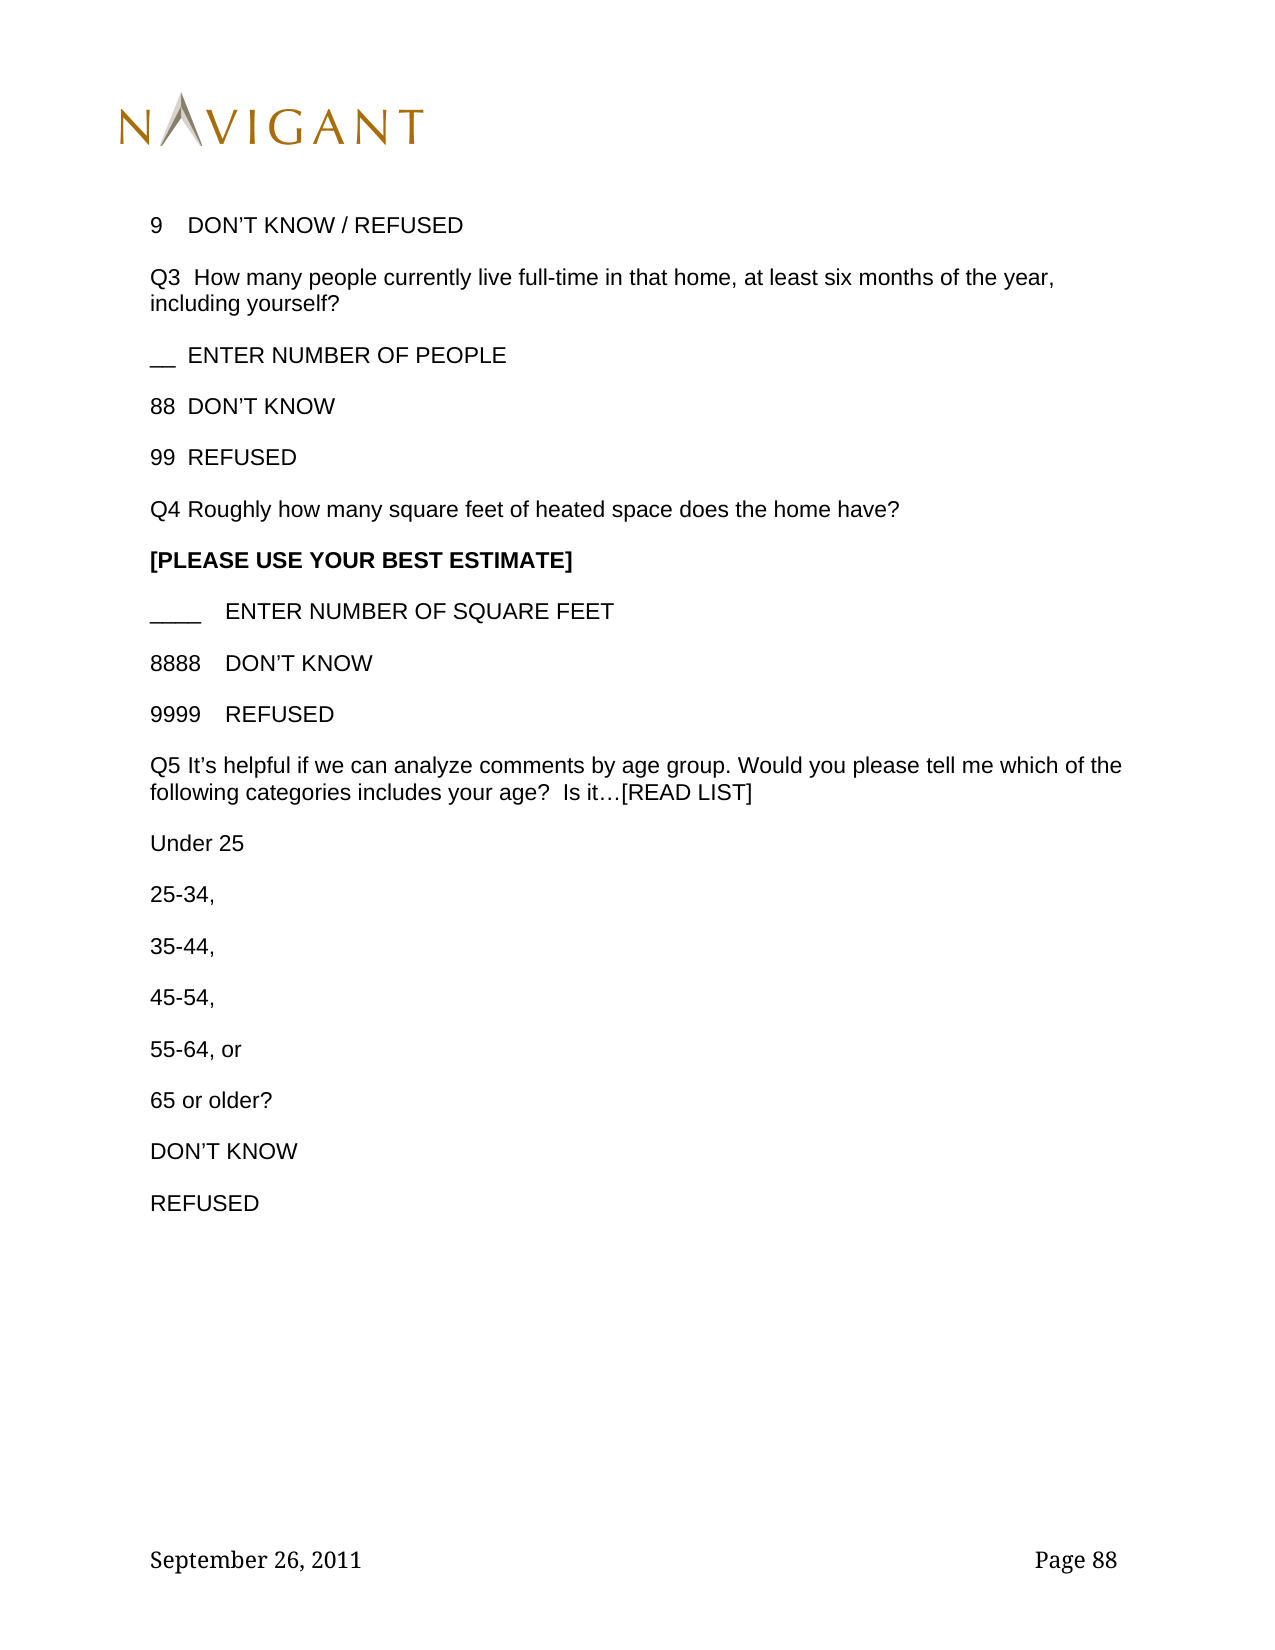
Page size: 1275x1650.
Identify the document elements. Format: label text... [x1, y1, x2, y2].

text 88 DON’T KNOW [150, 393, 1125, 419]
text REFUSED [150, 1189, 1125, 1216]
text 8888 DON’T KNOW [150, 650, 1125, 676]
text 35-44, [150, 933, 1125, 959]
text 25-34, [150, 881, 1125, 908]
text 99 REFUSED [150, 444, 1125, 471]
text 9 DON’T KNOW / REFUSED [150, 212, 1125, 239]
text Q4 Roughly how many square feet of heated space does the home have? [150, 496, 1125, 522]
text Under 25 [150, 830, 1125, 856]
text DON’T KNOW [150, 1138, 1125, 1164]
text 45-54, [150, 984, 1125, 1011]
text __ ENTER NUMBER OF PEOPLE [150, 342, 1125, 368]
picture [120, 92, 424, 146]
text Q5 It’s helpful if we can analyze comments by age group. Would you please tell me which of the following categories includes your age? Is it…[READ LIST] [150, 752, 1125, 805]
text [PLEASE USE YOUR BEST ESTIMATE] [150, 547, 1125, 573]
text 9999 REFUSED [150, 701, 1125, 727]
text ____ ENTER NUMBER OF SQUARE FEET [150, 598, 1125, 625]
text Q3 How many people currently live full-time in that home, at least six months of the year, including yourself? [150, 264, 1125, 317]
text 65 or older? [150, 1087, 1125, 1113]
text 55-64, or [150, 1036, 1125, 1062]
